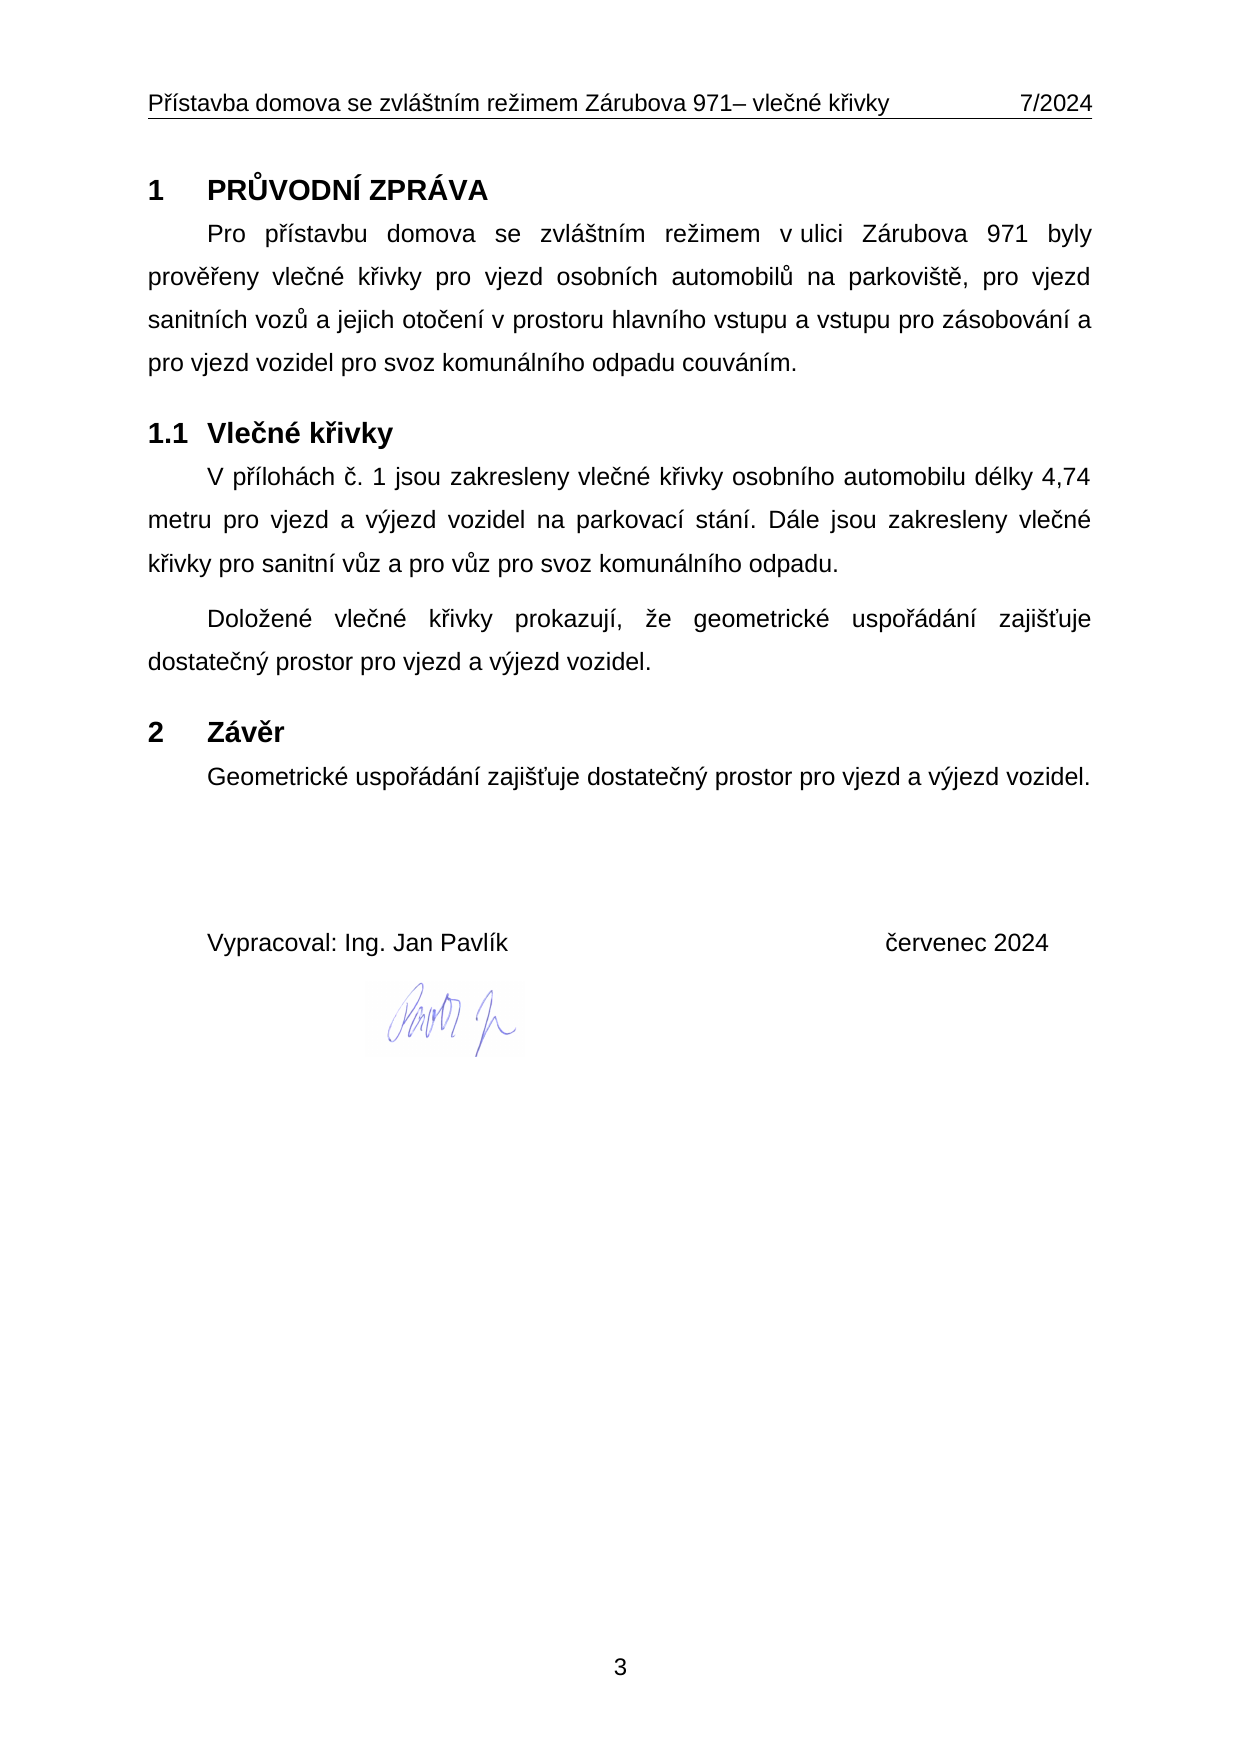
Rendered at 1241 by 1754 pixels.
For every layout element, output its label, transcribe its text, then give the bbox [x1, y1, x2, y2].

text Pro přístavbu domova se zvláštním režimem v ulici Zárubova 971 byly prověřeny vlečné křivky pro vjezd osobních automobilů na parkoviště, pro vjezd sanitních vozů a jejich otočení v prostoru hlavního vstupu a vstupu pro zásobování a pro vjezd vozidel pro svoz komunálního odpadu couváním. [148, 219, 1092, 377]
text Vypracoval: Ing. Jan Pavlík červenec 2024 [148, 928, 1092, 957]
text Doložené vlečné křivky prokazují, že geometrické uspořádání zajišťuje dostatečný prostor pro vjezd a výjezd vozidel. [148, 604, 1092, 676]
subtitle Závěr [148, 715, 1092, 749]
text V přílohách č. 1 jsou zakresleny vlečné křivky osobního automobilu délky 4,74 metru pro vjezd a výjezd vozidel na parkovací stání. Dále jsou zakresleny vlečné křivky pro sanitní vůz a pro vůz pro svoz komunálního odpadu. [148, 462, 1092, 577]
subtitle PRŮVODNÍ ZPRÁVA [148, 173, 1092, 206]
subtitle Vlečné křivky [148, 416, 1092, 450]
text Geometrické uspořádání zajišťuje dostatečný prostor pro vjezd a výjezd vozidel. [148, 761, 1092, 790]
